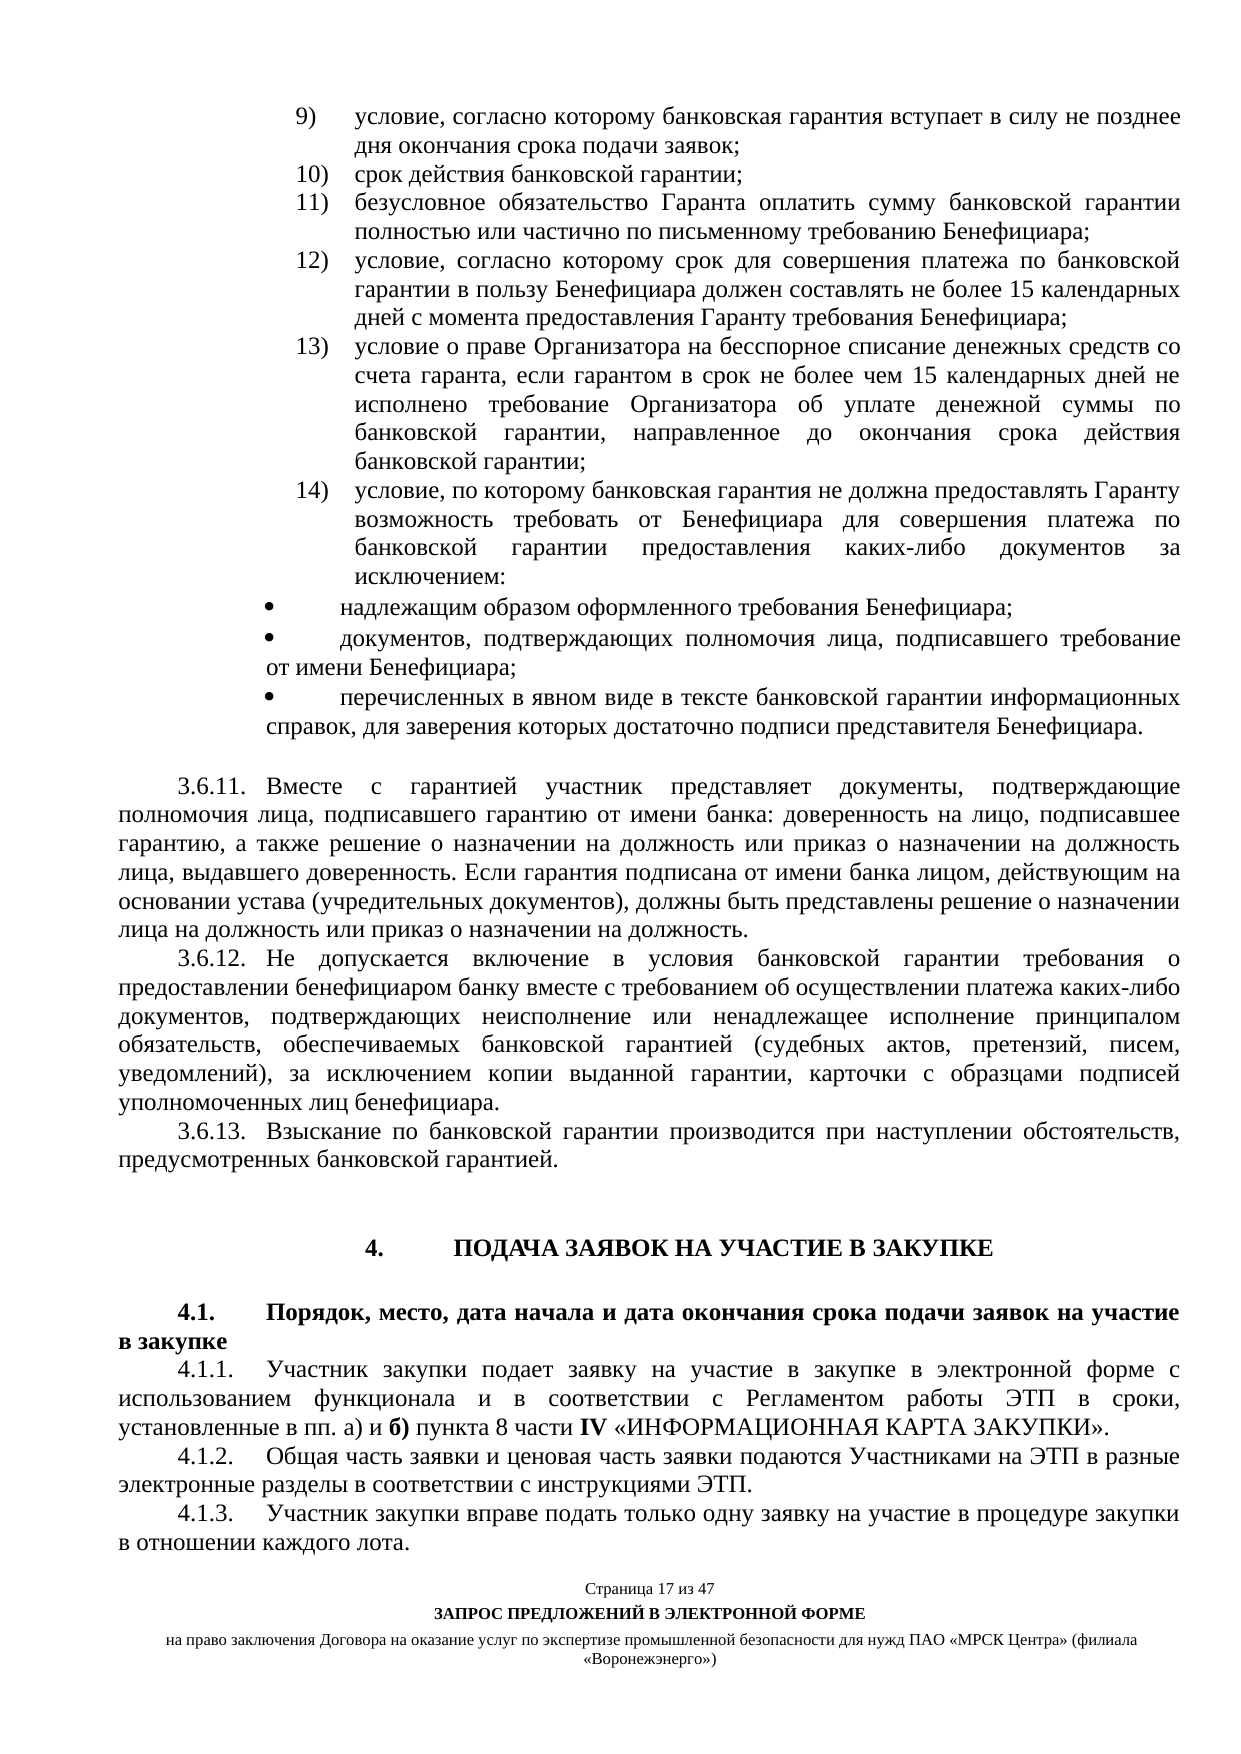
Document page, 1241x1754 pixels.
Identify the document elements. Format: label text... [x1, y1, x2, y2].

list документов, подтверждающих полномочия лица, подписавшего требование от имени Бенефициара; [265, 623, 1181, 680]
list условие, по которому банковская гарантия не должна предоставлять Гаранту возможность требовать от Бенефициара для совершения платежа по банковской гарантии предоставления каких-либо документов за исключением: [295, 475, 1181, 590]
subtitle Общая часть заявки и ценовая часть заявки подаются Участниками на ЭТП в разные электронные разделы в соответствии с инструкциями ЭТП. [118, 1441, 1181, 1498]
list условие о праве Организатора на бесспорное списание денежных средств со счета гаранта, если гарантом в срок не более чем 15 календарных дней не исполнено требование Организатора об уплате денежной суммы по банковской гарантии, направленное до окончания срока действия банковской гарантии; [295, 331, 1181, 475]
subtitle Взыскание по банковской гарантии производится при наступлении обстоятельств, предусмотренных банковской гарантией. [118, 1116, 1181, 1173]
list безусловное обязательство Гаранта оплатить сумму банковской гарантии полностью или частично по письменному требованию Бенефициара; [295, 187, 1181, 245]
subtitle Участник закупки вправе подать только одну заявку на участие в процедуре закупки в отношении каждого лота. [118, 1498, 1181, 1556]
subtitle ПОДАЧА ЗАЯВОК НА УЧАСТИЕ В ЗАКУПКЕ [118, 1233, 1181, 1262]
list перечисленных в явном виде в тексте банковской гарантии информационных справок, для заверения которых достаточно подписи представителя Бенефициара. [265, 682, 1181, 740]
list условие, согласно которому банковская гарантия вступает в силу не позднее дня окончания срока подачи заявок; [295, 101, 1181, 159]
list надлежащим образом оформленного требования Бенефициара; [265, 592, 1181, 621]
list срок действия банковской гарантии; [295, 159, 1181, 187]
list условие, согласно которому срок для совершения платежа по банковской гарантии в пользу Бенефициара должен составлять не более 15 календарных дней с момента предоставления Гаранту требования Бенефициара; [295, 245, 1181, 331]
subtitle Вместе с гарантией участник представляет документы, подтверждающие полномочия лица, подписавшего гарантию от имени банка: доверенность на лицо, подписавшее гарантию, а также решение о назначении на должность или приказ о назначении на должность лица, выдавшего доверенность. Если гарантия подписана от имени банка лицом, действующим на основании устава (учредительных документов), должны быть представлены решение о назначении лица на должность или приказ о назначении на должность. [118, 771, 1181, 943]
subtitle Не допускается включение в условия банковской гарантии требования о предоставлении бенефициаром банку вместе с требованием об осуществлении платежа каких-либо документов, подтверждающих неисполнение или ненадлежащее исполнение принципалом обязательств, обеспечиваемых банковской гарантией (судебных актов, претензий, писем, уведомлений), за исключением копии выданной гарантии, карточки с образцами подписей уполномоченных лиц бенефициара. [118, 943, 1181, 1116]
subtitle Участник закупки подает заявку на участие в закупке в электронной форме с использованием функционала и в соответствии с Регламентом работы ЭТП в сроки, установленные в пп. а) и б) пункта 8 части IV «ИНФОРМАЦИОННАЯ КАРТА ЗАКУПКИ». [118, 1354, 1181, 1441]
subtitle Порядок, место, дата начала и дата окончания срока подачи заявок на участие в закупке [118, 1297, 1181, 1354]
